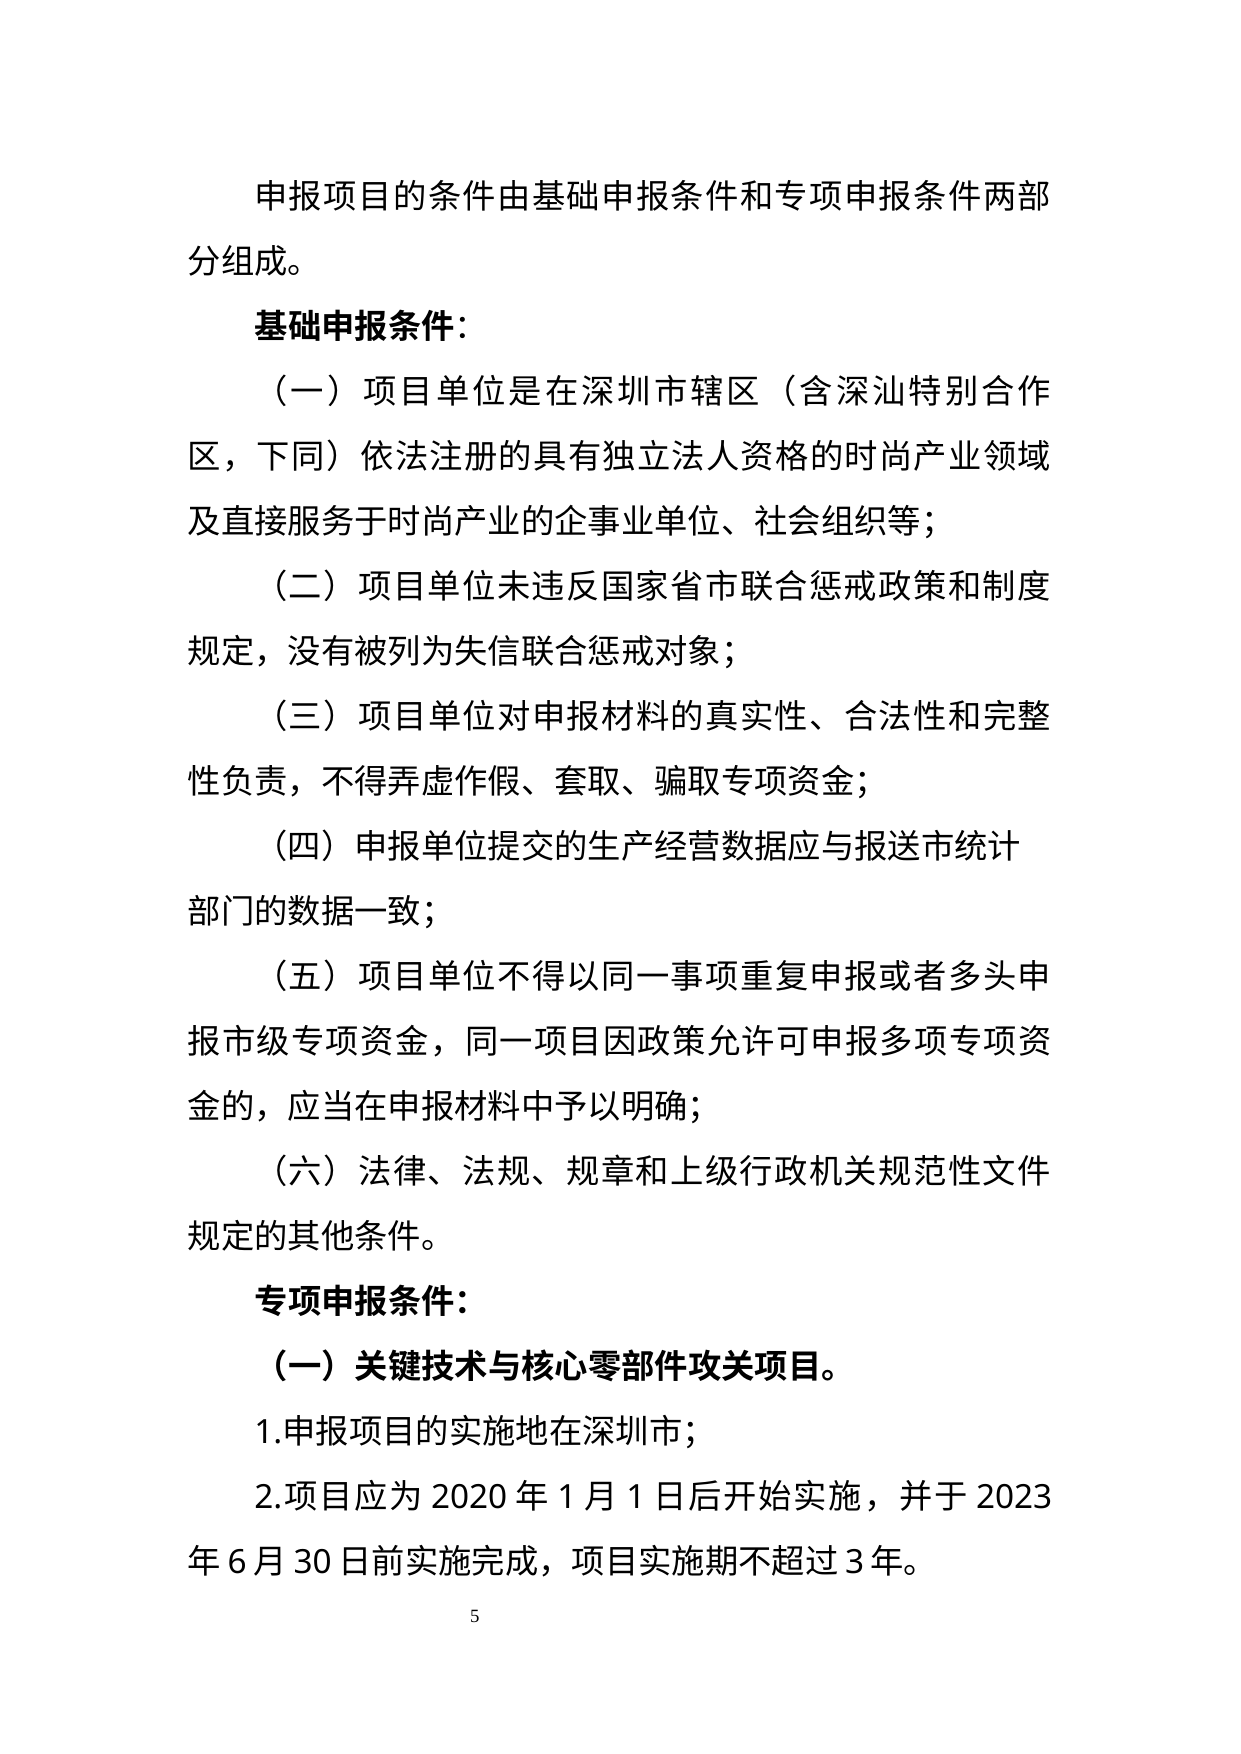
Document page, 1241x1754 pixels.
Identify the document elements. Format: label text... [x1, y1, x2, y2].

text 基础申报条件： [187, 292, 1053, 357]
text 1.申报项目的实施地在深圳市； [187, 1397, 1053, 1462]
text （二）项目单位未违反国家省市联合惩戒政策和制度规定，没有被列为失信联合惩戒对象； [187, 552, 1053, 682]
subtitle （四）申报单位提交的生产经营数据应与报送市统计部门的数据一致； [187, 812, 1053, 942]
text 申报项目的条件由基础申报条件和专项申报条件两部分组成。 [187, 162, 1053, 292]
text （一）项目单位是在深圳市辖区（含深汕特别合作区，下同）依法注册的具有独立法人资格的时尚产业领域及直接服务于时尚产业的企事业单位、社会组织等； [187, 357, 1053, 552]
text （三）项目单位对申报材料的真实性、合法性和完整性负责，不得弄虚作假、套取、骗取专项资金； [187, 682, 1053, 812]
text （六）法律、法规、规章和上级行政机关规范性文件规定的其他条件。 [187, 1137, 1053, 1267]
text （五）项目单位不得以同一事项重复申报或者多头申报市级专项资金，同一项目因政策允许可申报多项专项资金的，应当在申报材料中予以明确； [187, 942, 1053, 1137]
text 2.项目应为2020年1月1日后开始实施，并于2023年6月30日前实施完成，项目实施期不超过3年。 [187, 1462, 1053, 1592]
text （一）关键技术与核心零部件攻关项目。 [187, 1332, 1053, 1397]
subtitle 专项申报条件： [187, 1267, 1053, 1332]
